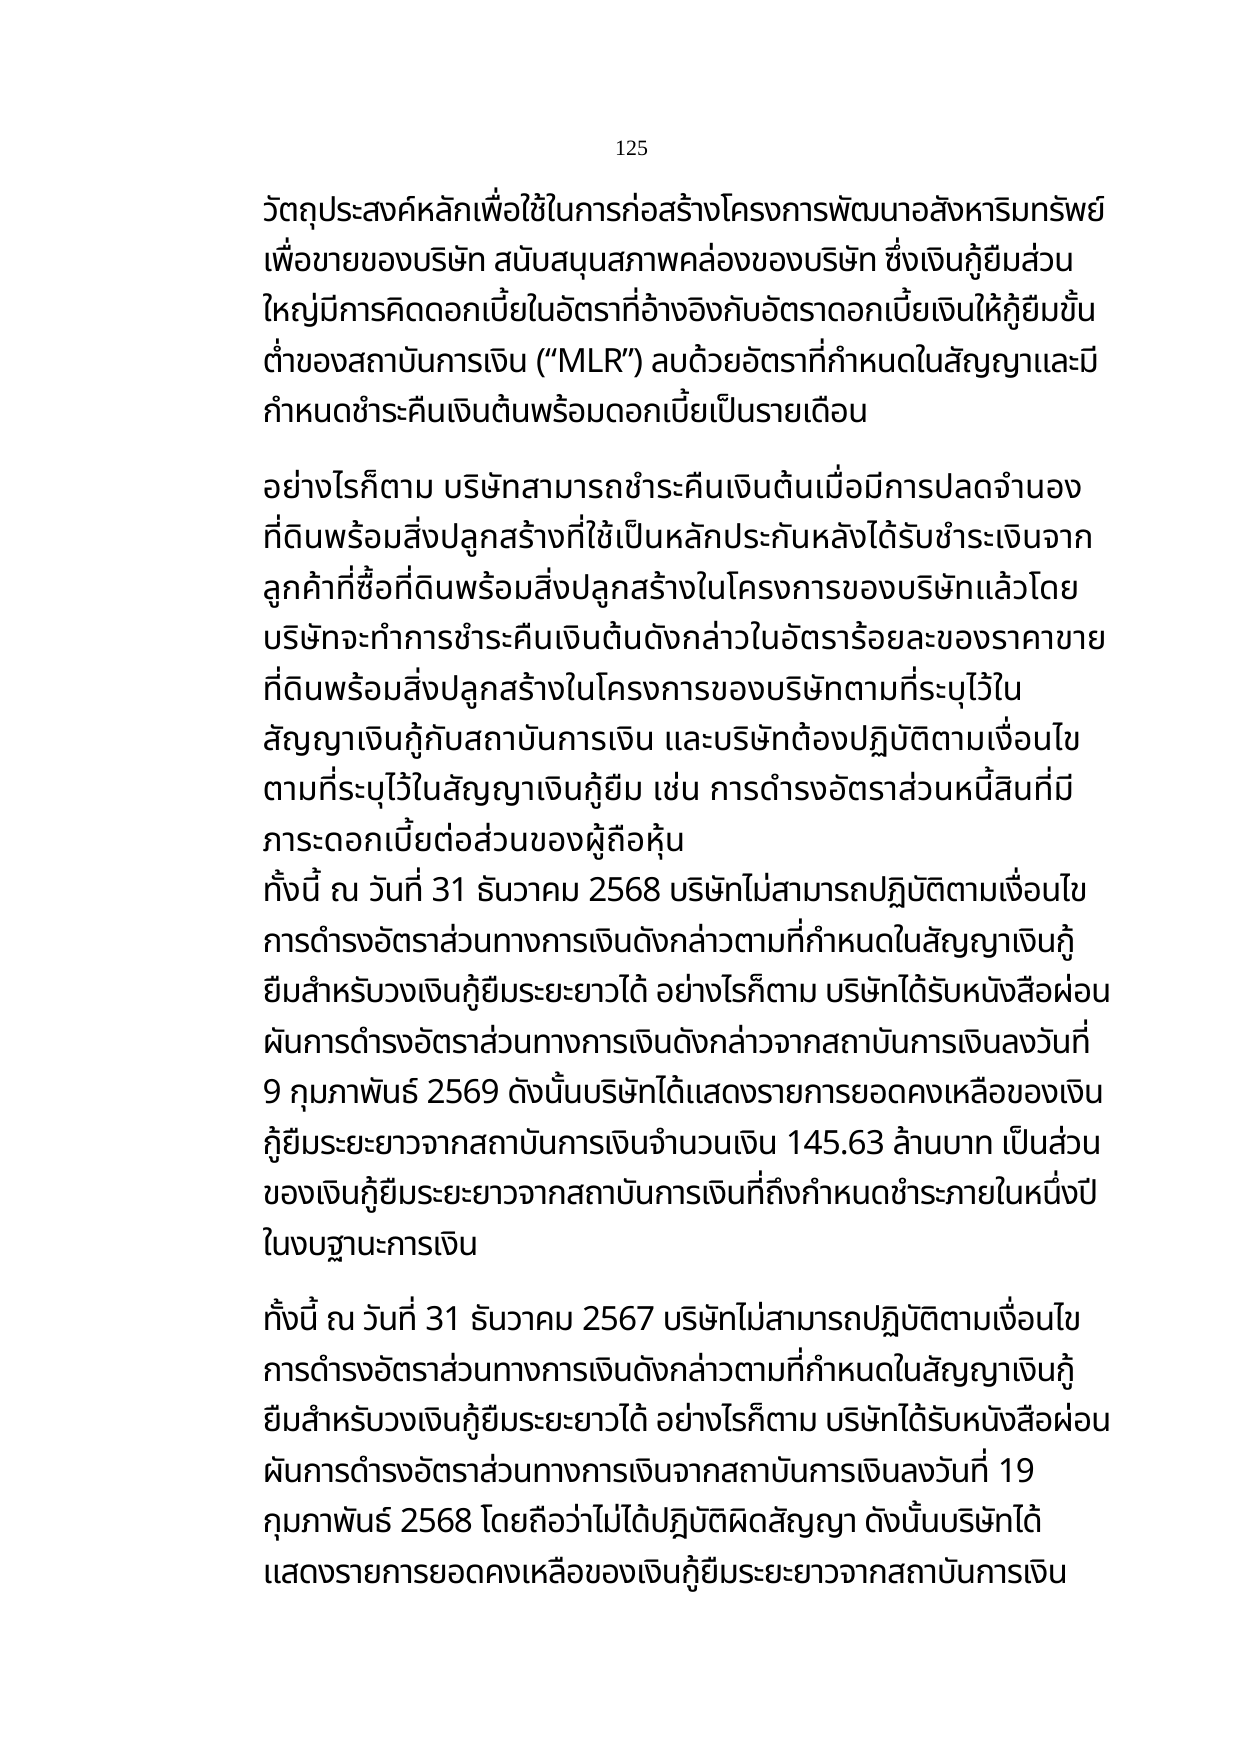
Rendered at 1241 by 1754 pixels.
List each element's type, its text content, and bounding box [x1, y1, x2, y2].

text ทั้งนี้ ณ วันที่ 31 ธันวาคม 2568 บริษัทไม่สามารถปฏิบัติตามเงื่อนไขการดำรงอัตราส่วนทางการเงินดังกล่าวตามที่กำหนดในสัญญาเงินกู้ยืมสำหรับวงเงินกู้ยืมระยะยาวได้ อย่างไรก็ตาม บริษัทได้รับหนังสือผ่อนผันการดำรงอัตราส่วนทางการเงินดังกล่าวจากสถาบันการเงินลงวันที่ 9 กุมภาพันธ์ 2569 ดังนั้นบริษัทได้แสดงรายการยอดคงเหลือของเงินกู้ยืมระยะยาวจากสถาบันการเงินจำนวนเงิน 145.63 ล้านบาท เป็นส่วนของเงินกู้ยืมระยะยาวจากสถาบันการเงินที่ถึงกำหนดชำระภายในหนึ่งปีในงบฐานะการเงิน [262, 866, 1113, 1270]
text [262, 1295, 1113, 1598]
text อย่างไรก็ตาม บริษัทสามารถชำระคืนเงินต้นเมื่อมีการปลดจำนองที่ดินพร้อมสิ่งปลูกสร้างที่ใช้เป็นหลักประกันหลังได้รับชำระเงินจากลูกค้าที่ซื้อที่ดินพร้อมสิ่งปลูกสร้างในโครงการของบริษัทแล้วโดยบริษัทจะทำการชำระคืนเงินต้นดังกล่าวในอัตราร้อยละของราคาขายที่ดินพร้อมสิ่งปลูกสร้างในโครงการของบริษัทตามที่ระบุไว้ในสัญญาเงินกู้กับสถาบันการเงิน และบริษัทต้องปฏิบัติตามเงื่อนไขตามที่ระบุไว้ในสัญญาเงินกู้ยืม เช่น การดำรงอัตราส่วนหนี้สินที่มีภาระดอกเบี้ยต่อส่วนของผู้ถือหุ้น [262, 463, 1113, 866]
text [262, 186, 1114, 438]
